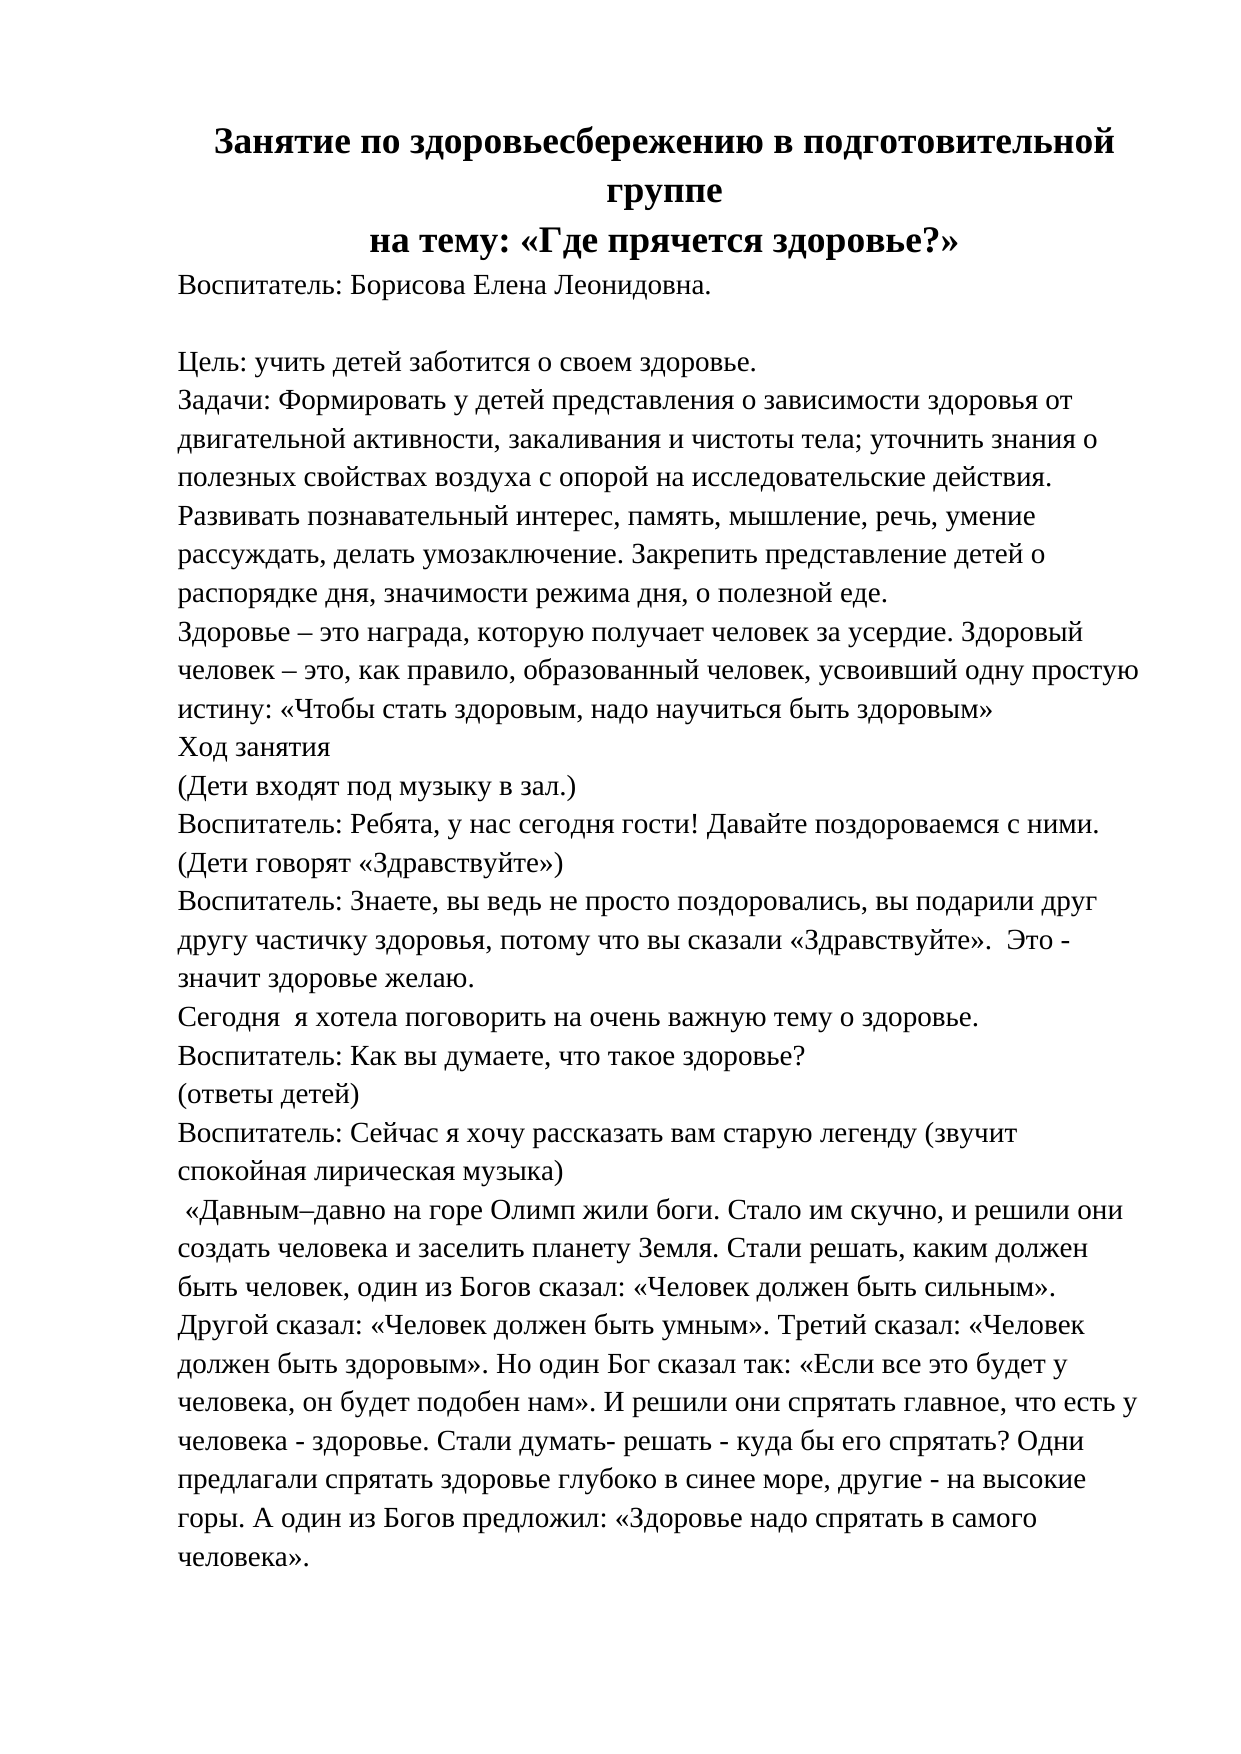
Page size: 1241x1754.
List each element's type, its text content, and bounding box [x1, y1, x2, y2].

text Занятие по здоровьесбережению в подготовительной группе [177, 118, 1152, 211]
text (Дети входят под музыку в зал.) [177, 768, 1152, 801]
text на тему: «Где прячется здоровье?» [177, 217, 1152, 260]
text Воспитатель: Ребята, у нас сегодня гости! Давайте поздороваемся с ними. (Дети говорят «Здравствуйте») [177, 806, 1152, 878]
text Воспитатель: Сейчас я хочу рассказать вам старую легенду (звучит спокойная лирическая музыка) [177, 1115, 1152, 1187]
text Воспитатель: Борисова Елена Леонидовна. [177, 267, 1152, 300]
text Сегодня я хотела поговорить на очень важную тему о здоровье. [177, 999, 1152, 1033]
text Воспитатель: Как вы думаете, что такое здоровье? [177, 1038, 1152, 1071]
text (ответы детей) [177, 1076, 1152, 1110]
text Воспитатель: Знаете, вы ведь не просто поздоровались, вы подарили друг другу частичку здоровья, потому что вы сказали «Здравствуйте». Это - значит здоровье желаю. [177, 883, 1152, 994]
text «Давным–давно на горе Олимп жили боги. Стало им скучно, и решили они создать человека и заселить планету Земля. Стали решать, каким должен быть человек, один из Богов сказал: «Человек должен быть сильным». Другой сказал: «Человек должен быть умным». Третий сказал: «Человек должен быть здоровым». Но один Бог сказал так: «Если все это будет у человека, он будет подобен нам». И решили они спрятать главное, что есть у человека - здоровье. Стали думать- решать - куда бы его спрятать? Одни предлагали спрятать здоровье глубоко в синее море, другие - на высокие горы. А один из Богов предложил: «Здоровье надо спрятать в самого человека». [177, 1192, 1152, 1572]
text Здоровье – это награда, которую получает человек за усердие. Здоровый человек – это, как правило, образованный человек, усвоивший одну простую истину: «Чтобы стать здоровым, надо научиться быть здоровым» [177, 614, 1152, 724]
text Ход занятия [177, 729, 1152, 763]
text Цель: учить детей заботится о своем здоровье. [177, 344, 1152, 377]
text Задачи: Формировать у детей представления о зависимости здоровья от двигательной активности, закаливания и чистоты тела; уточнить знания о полезных свойствах воздуха с опорой на исследовательские действия. Развивать познавательный интерес, память, мышление, речь, умение рассуждать, делать умозаключение. Закрепить представление детей о распорядке дня, значимости режима дня, о полезной еде. [177, 382, 1152, 609]
